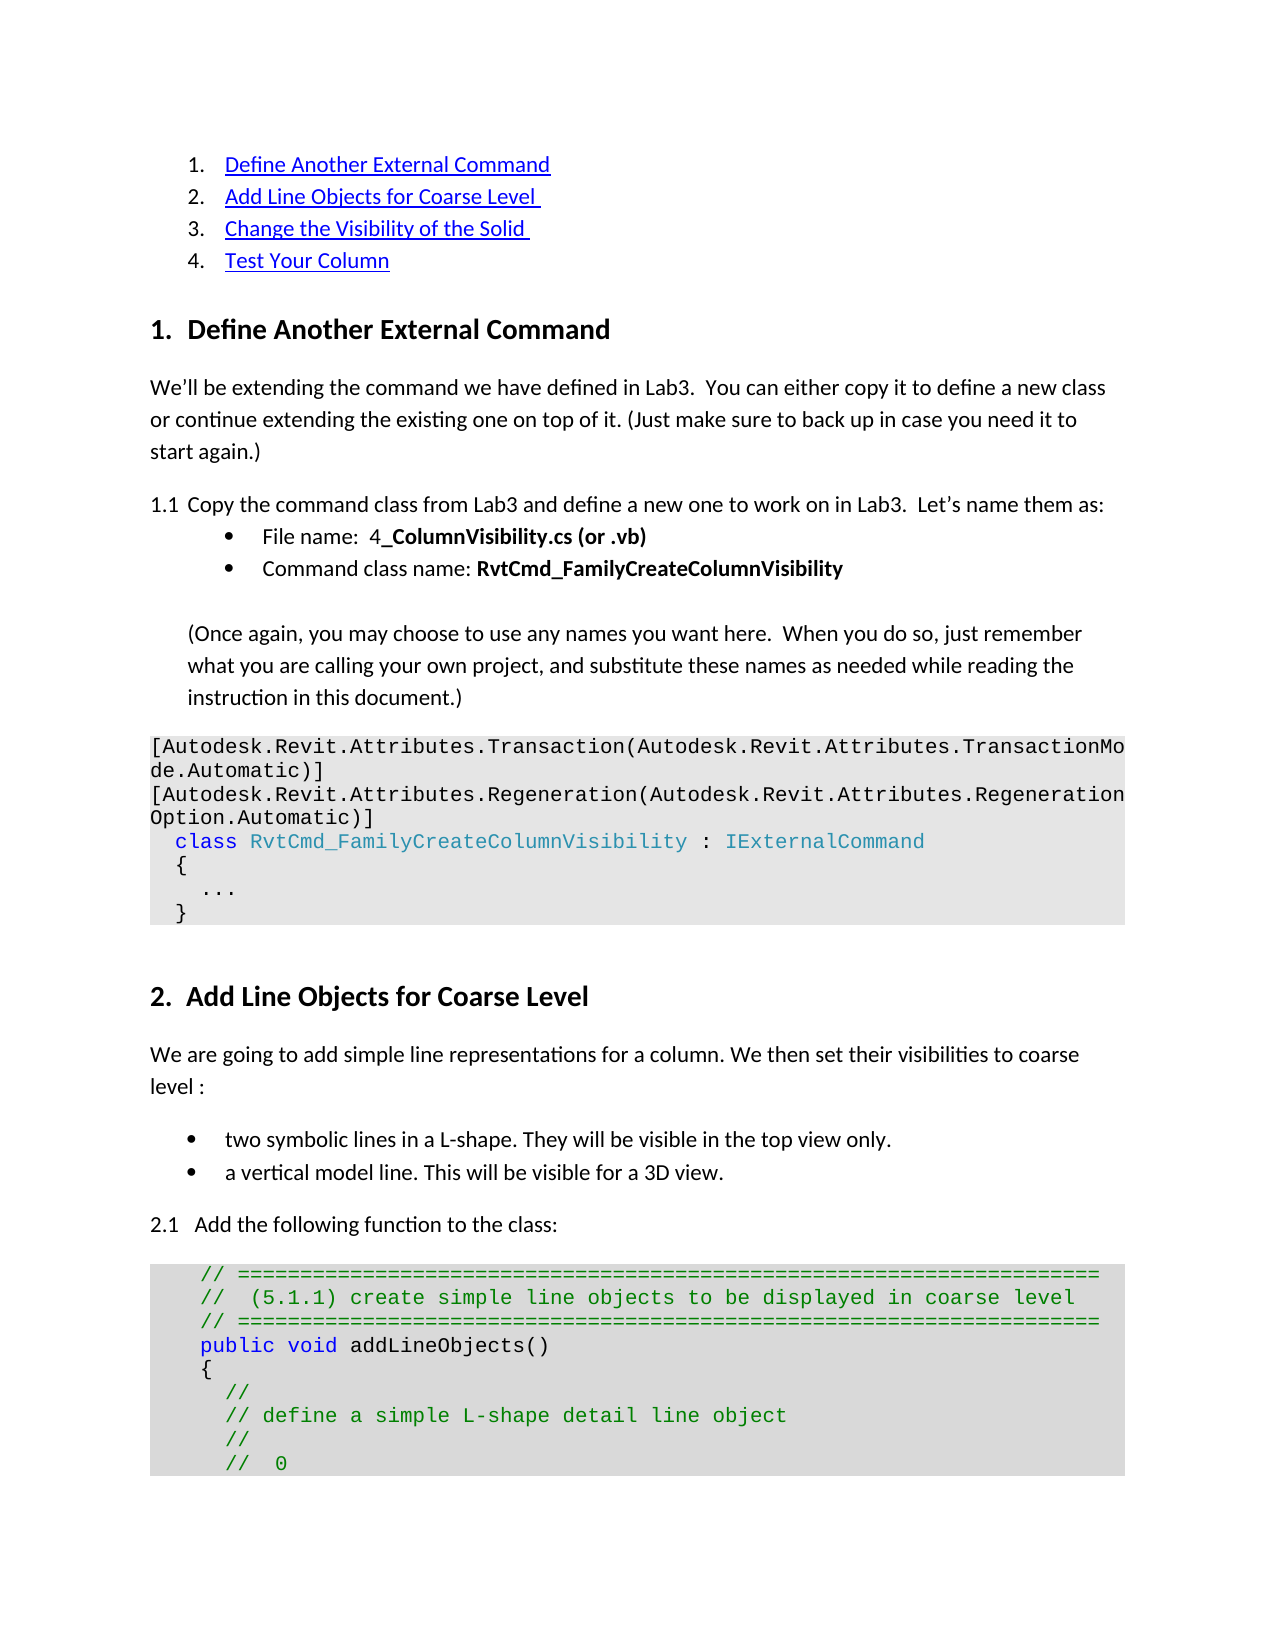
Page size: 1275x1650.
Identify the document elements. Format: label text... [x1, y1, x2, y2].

list two symbolic lines in a L-shape. They will be visible in the top view only. [187, 1125, 1125, 1153]
text // [150, 1429, 1125, 1453]
list Add Line Objects for Coarse Level [187, 182, 1125, 210]
text We’ll be extending the command we have defined in Lab3. You can either copy it to define a new class or continue extending the existing one on top of it. (Just make sure to back up in case you need it to start again.) [150, 373, 1125, 465]
text We are going to add simple line representations for a column. We then set their visibilities to coarse level : [150, 1040, 1125, 1100]
text // ===================================================================== [150, 1264, 1125, 1287]
text 2.1 Add the following function to the class: [150, 1211, 1125, 1239]
text { [150, 1358, 1125, 1382]
text // ===================================================================== [150, 1311, 1125, 1334]
text // (5.1.1) create simple line objects to be displayed in coarse level [150, 1287, 1125, 1311]
text } [150, 902, 1125, 925]
text ... [150, 878, 1125, 902]
text 2. Add Line Objects for Coarse Level [150, 978, 1125, 1014]
list a vertical model line. This will be visible for a 3D view. [187, 1158, 1125, 1186]
text // [150, 1382, 1125, 1406]
list Test Your Column [187, 247, 1125, 274]
list (Once again, you may choose to use any names you want here. When you do so, just remember what you are calling your own project, and substitute these names as needed while reading the instruction in this document.) [187, 619, 1125, 711]
list Change the Visibility of the Solid [187, 214, 1125, 242]
list Define Another External Command [187, 150, 1125, 178]
list Command class name: RvtCmd_FamilyCreateColumnVisibility [225, 554, 1125, 582]
list Define Another External Command [150, 311, 1125, 347]
list File name: 4_ColumnVisibility.cs (or .vb) [225, 522, 1125, 550]
text { [150, 854, 1125, 878]
text // 0 [150, 1453, 1125, 1476]
text [Autodesk.Revit.Attributes.Transaction(Autodesk.Revit.Attributes.TransactionMode.Automatic)] [Autodesk.Revit.Attributes.Regeneration(Autodesk.Revit.Attributes.RegenerationOption.Automatic)] class RvtCmd_FamilyCreateColumnVisibility : IExternalCommand [150, 736, 1125, 854]
text public void addLineObjects() [150, 1334, 1125, 1358]
text // define a simple L-shape detail line object [150, 1406, 1125, 1429]
list Copy the command class from Lab3 and define a new one to work on in Lab3. Let’s name them as: [150, 490, 1125, 518]
